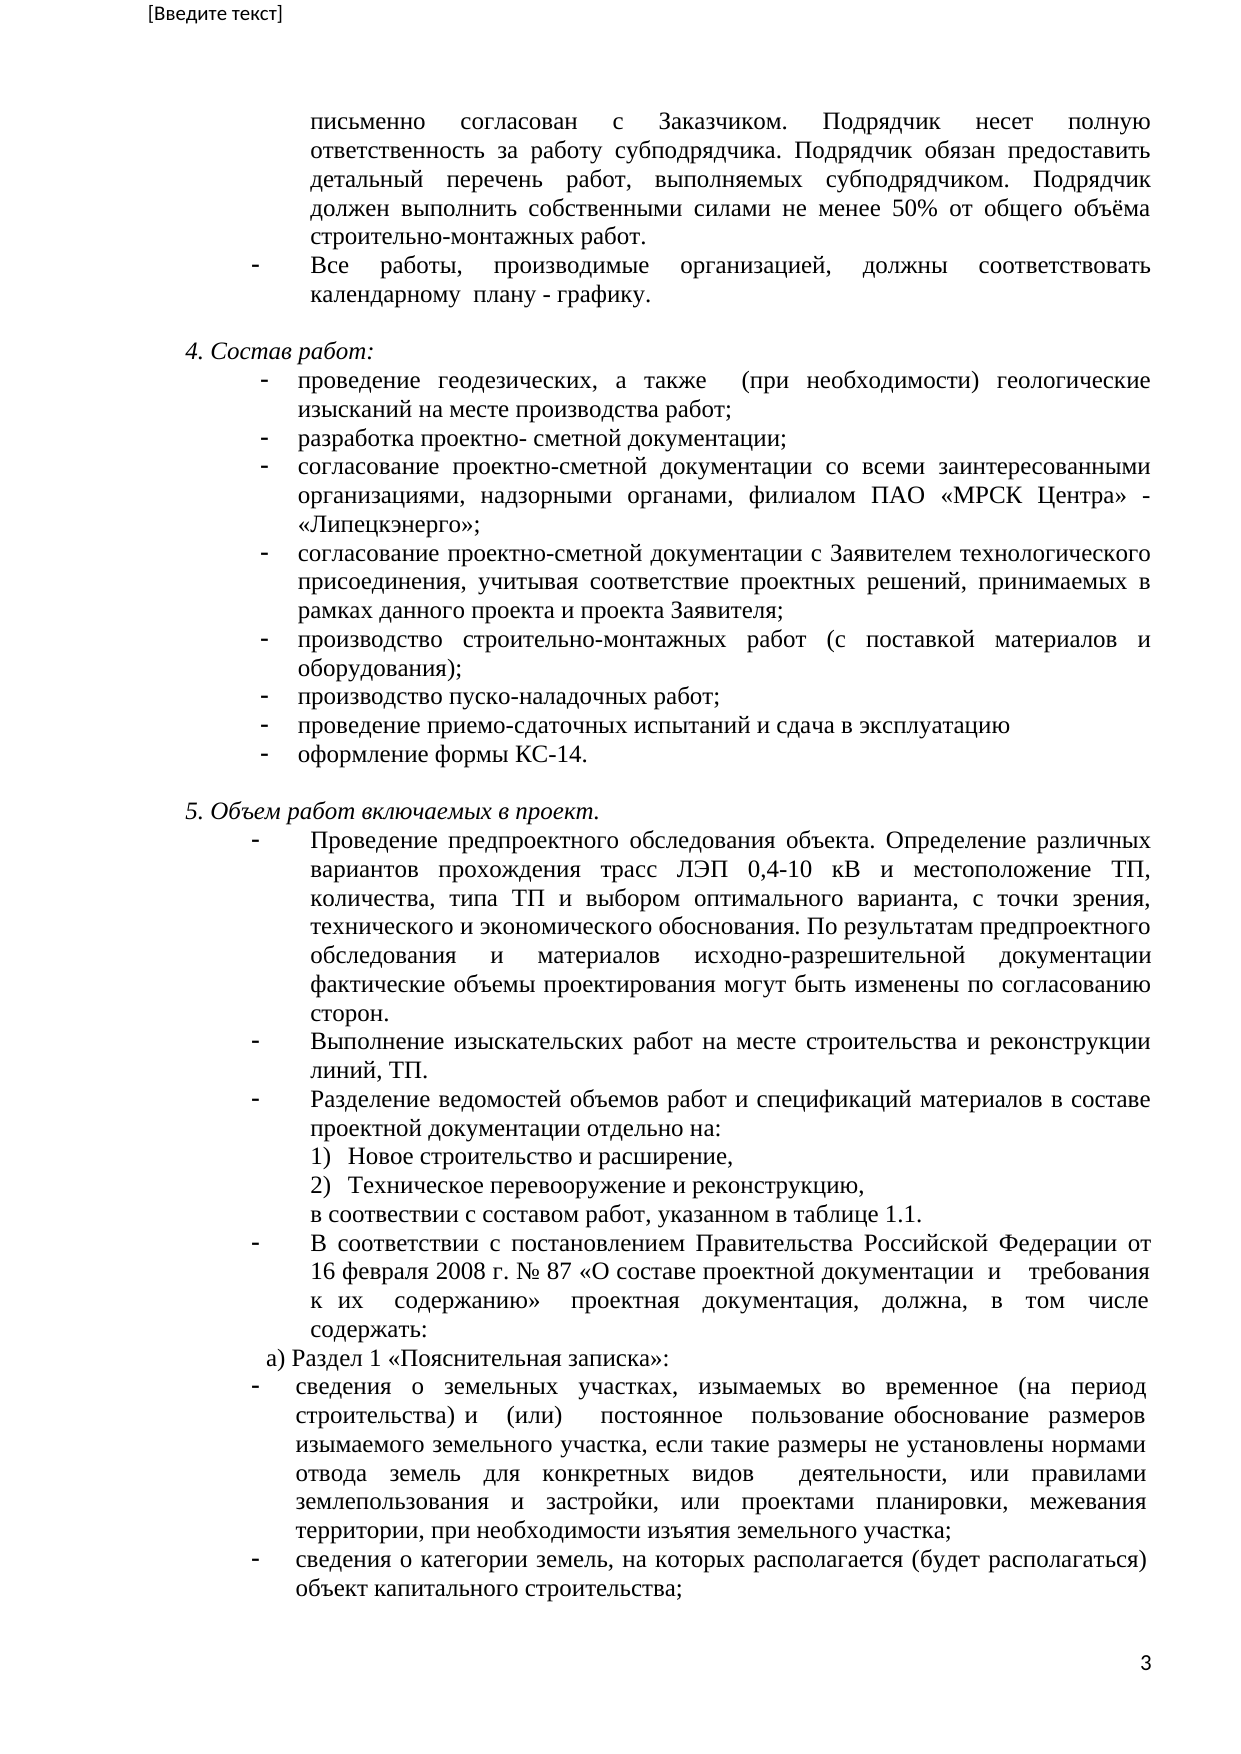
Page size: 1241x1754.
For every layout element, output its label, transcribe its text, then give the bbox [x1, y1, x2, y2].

subtitle 4. Состав работ: [185, 336, 1152, 365]
list оформление формы КС-14. [260, 739, 1152, 768]
list Разделение ведомостей объемов работ и спецификаций материалов в составе проектной документации отдельно на: [251, 1084, 1152, 1141]
subtitle 5. Объем работ включаемых в проект. [185, 796, 1152, 825]
list Все работы, производимые организацией, должны соответствовать календарному плану - графику. [251, 250, 1152, 308]
list Новое строительство и расширение, [310, 1141, 1152, 1170]
list сведения о земельных участках, изымаемых во временное (на период строительства) и (или) постоянное пользование обоснование размеров изымаемого земельного участка, если такие размеры не установлены нормами отвода земель для конкретных видов деятельности, или правилами землепользования и застройки, или проектами планировки, межевания территории, при необходимости изъятия земельного участка; [251, 1371, 1147, 1544]
list производство пуско-наладочных работ; [260, 681, 1152, 710]
text а) Раздел 1 «Пояснительная записка»: [266, 1343, 1152, 1371]
list согласование проектно-сметной документации со всеми заинтересованными организациями, надзорными органами, филиалом ПАО «МРСК Центра» - «Липецкэнерго»; [260, 451, 1152, 538]
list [251, 106, 1152, 250]
list проведение геодезических, а также (при необходимости) геологические изысканий на месте производства работ; [260, 365, 1152, 423]
list сведения о категории земель, на которых располагается (будет располагаться) объект капитального строительства; [251, 1544, 1147, 1601]
list проведение приемо-сдаточных испытаний и сдача в эксплуатацию [260, 710, 1152, 739]
list производство строительно-монтажных работ (с поставкой материалов и оборудования); [260, 624, 1152, 681]
list разработка проектно- сметной документации; [260, 423, 1152, 451]
list В соответствии с постановлением Правительства Российской Федерации от 16 февраля 2008 г. № 87 «О составе проектной документации и требования к их содержанию» проектная документация, должна, в том числе содержать: [251, 1228, 1152, 1343]
list Проведение предпроектного обследования объекта. Определение различных вариантов прохождения трасс ЛЭП 0,4-10 кВ и местоположение ТП, количества, типа ТП и выбором оптимального варианта, с точки зрения, технического и экономического обоснования. По результатам предпроектного обследования и материалов исходно-разрешительной документации фактические объемы проектирования могут быть изменены по согласованию сторон. [251, 825, 1152, 1026]
list Выполнение изыскательских работ на месте строительства и реконструкции линий, ТП. [251, 1026, 1152, 1084]
text в соотвествии с составом работ, указанном в таблице 1.1. [310, 1199, 1152, 1228]
list Техническое перевооружение и реконструкцию, [310, 1170, 1152, 1199]
list согласование проектно-сметной документации с Заявителем технологического присоединения, учитывая соответствие проектных решений, принимаемых в рамках данного проекта и проекта Заявителя; [260, 538, 1152, 624]
